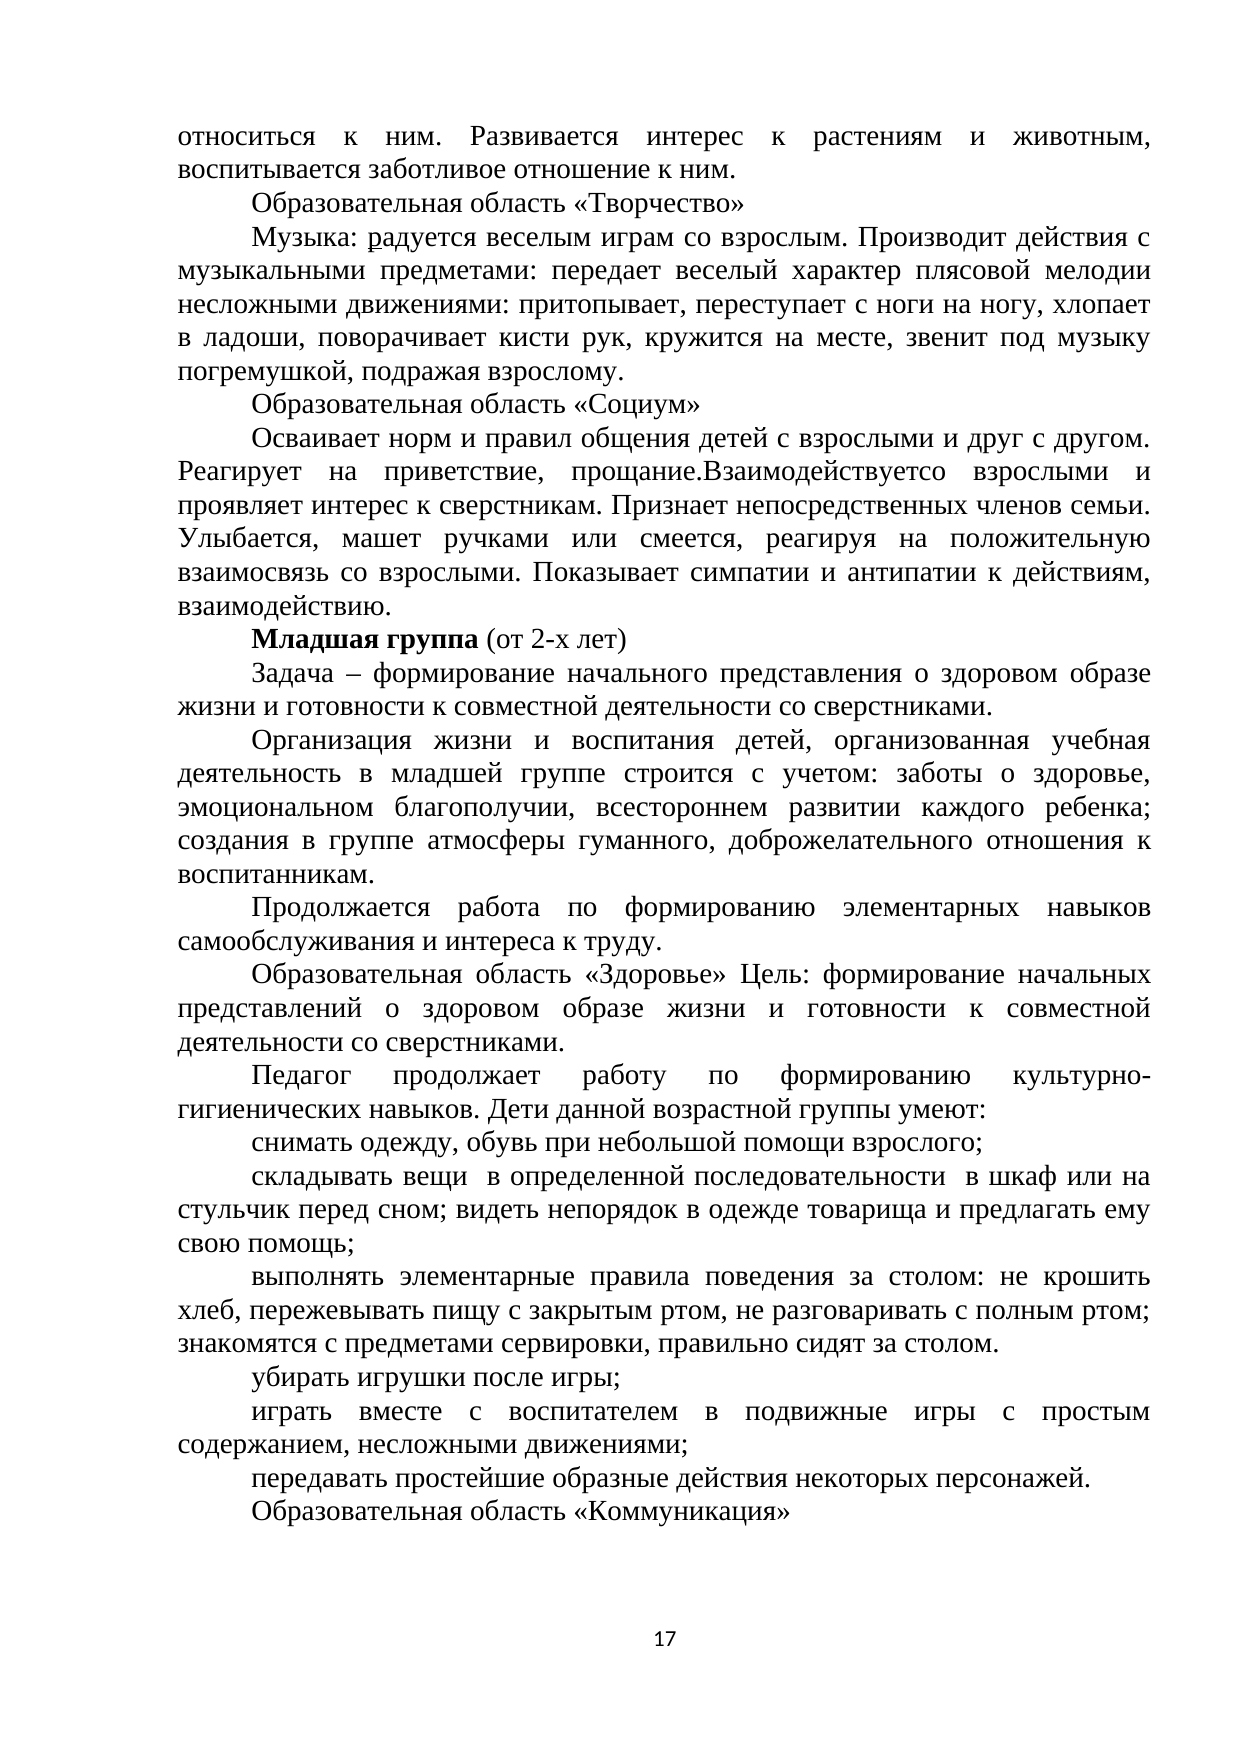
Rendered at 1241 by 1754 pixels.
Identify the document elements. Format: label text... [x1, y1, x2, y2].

text Организация жизни и воспитания детей, организованная учебная деятельность в младшей группе строится с учетом: заботы о здоровье, эмоциональном благополучии, всестороннем развитии каждого ребенка; создания в группе атмосферы гуманного, доброжелательного отношения к воспитанникам. [177, 722, 1152, 889]
text Задача – формирование начального представления о здоровом образе жизни и готовности к совместной деятельности со сверстниками. [177, 655, 1152, 722]
text Музыка: радуется веселым играм со взрослым. Производит действия с музыкальными предметами: передает веселый характер плясовой мелодии несложными движениями: притопывает, переступает с ноги на ногу, хлопает в ладоши, поворачивает кисти рук, кружится на месте, звенит под музыку погремушкой, подражая взрослому. [177, 219, 1152, 386]
text убирать игрушки после игры; [177, 1359, 1152, 1393]
text играть вместе с воспитателем в подвижные игры с простым содержанием, несложными движениями; [177, 1393, 1152, 1460]
text Образовательная область «Творчество» [177, 185, 1152, 219]
text Осваивает норм и правил общения детей с взрослыми и друг с другом. Реагирует на приветствие, прощание.Взаимодействуетсо взрослыми и проявляет интерес к сверстникам. Признает непосредственных членов семьи. Улыбается, машет ручками или смеется, реагируя на положительную взаимосвязь со взрослыми. Показывает симпатии и антипатии к действиям, взаимодействию. [177, 420, 1152, 621]
text Образовательная область «Здоровье» Цель: формирование начальных представлений о здоровом образе жизни и готовности к совместной деятельности со сверстниками. [177, 957, 1152, 1057]
text Педагог продолжает работу по формированию культурно-гигиенических навыков. Дети данной возрастной группы умеют: [177, 1057, 1152, 1124]
text снимать одежду, обувь при небольшой помощи взрослого; [177, 1124, 1152, 1158]
text Образовательная область «Социум» [177, 386, 1152, 420]
text Продолжается работа по формированию элементарных навыков самообслуживания и интереса к труду. [177, 889, 1152, 957]
text выполнять элементарные правила поведения за столом: не крошить хлеб, пережевывать пищу с закрытым ртом, не разговаривать с полным ртом; знакомятся с предметами сервировки, правильно сидят за столом. [177, 1258, 1152, 1359]
text Образовательная область «Коммуникация» [177, 1493, 1152, 1527]
text складывать вещи в определенной последовательности в шкаф или на стульчик перед сном; видеть непорядок в одежде товарища и предлагать ему свою помощь; [177, 1158, 1152, 1258]
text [177, 118, 1152, 185]
text Младшая группа (от 2-х лет) [177, 621, 1152, 655]
text передавать простейшие образные действия некоторых персонажей. [177, 1460, 1152, 1493]
